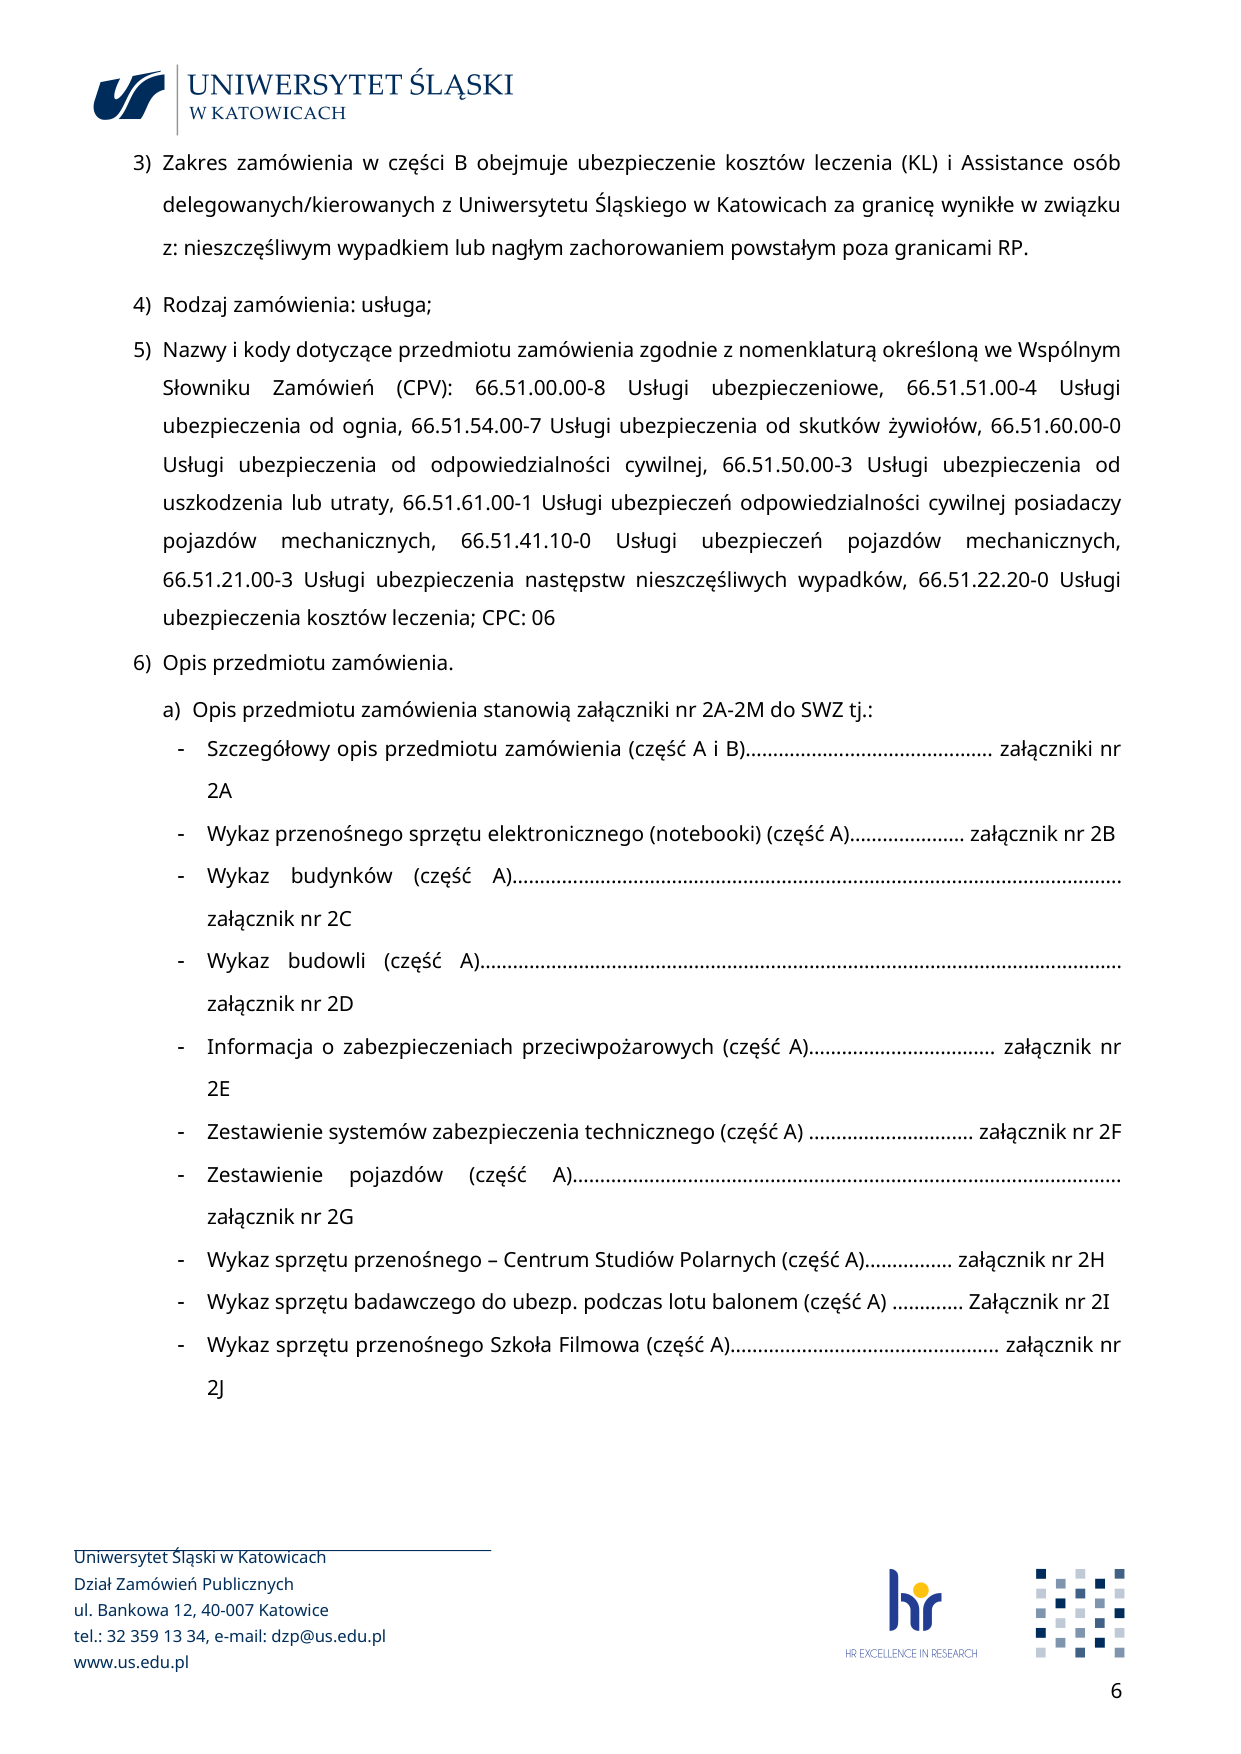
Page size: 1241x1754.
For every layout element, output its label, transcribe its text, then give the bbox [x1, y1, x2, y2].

list Nazwy i kody dotyczące przedmiotu zamówienia zgodnie z nomenklaturą określoną we Wspólnym Słowniku Zamówień (CPV): 66.51.00.00-8 Usługi ubezpieczeniowe, 66.51.51.00-4 Usługi ubezpieczenia od ognia, 66.51.54.00-7 Usługi ubezpieczenia od skutków żywiołów, 66.51.60.00-0 Usługi ubezpieczenia od odpowiedzialności cywilnej, 66.51.50.00-3 Usługi ubezpieczenia od uszkodzenia lub utraty, 66.51.61.00-1 Usługi ubezpieczeń odpowiedzialności cywilnej posiadaczy pojazdów mechanicznych, 66.51.41.10-0 Usługi ubezpieczeń pojazdów mechanicznych, 66.51.21.00-3 Usługi ubezpieczenia następstw nieszczęśliwych wypadków, 66.51.22.20-0 Usługi ubezpieczenia kosztów leczenia; CPC: 06 [133, 335, 1122, 631]
list Informacja o zabezpieczeniach przeciwpożarowych (część A)……………………………. załącznik nr 2E [177, 1032, 1122, 1103]
list Wykaz sprzętu przenośnego – Centrum Studiów Polarnych (część A)………….… załącznik nr 2H [177, 1245, 1122, 1273]
subtitle Zakres zamówienia w części B obejmuje ubezpieczenie kosztów leczenia (KL) i Assistance osób delegowanych/kierowanych z Uniwersytetu Śląskiego w Katowicach za granicę wynikłe w związku z: nieszczęśliwym wypadkiem lub nagłym zachorowaniem powstałym poza granicami RP. [133, 148, 1122, 261]
list Wykaz sprzętu badawczego do ubezp. podczas lotu balonem (część A) …………. Załącznik nr 2I [177, 1287, 1122, 1316]
picture [0, 1541, 492, 1559]
list Wykaz przenośnego sprzętu elektronicznego (notebooki) (część A)………………… załącznik nr 2B [177, 819, 1122, 847]
list Zestawienie systemów zabezpieczenia technicznego (część A) ……………………..…. załącznik nr 2F [177, 1117, 1122, 1146]
subtitle Opis przedmiotu zamówienia stanowią załączniki nr 2A-2M do SWZ tj.: [162, 695, 1122, 723]
list Zestawienie pojazdów (część A)………………………………………………………………………………….…... załącznik nr 2G [177, 1160, 1122, 1231]
subtitle Opis przedmiotu zamówienia. [133, 648, 1122, 676]
list Wykaz budowli (część A)……………………………………………………………………………………………………… załącznik nr 2D [177, 947, 1122, 1018]
list Wykaz budynków (część A)………………………………………………………………………..………………………. załącznik nr 2C [177, 861, 1122, 932]
list Rodzaj zamówienia: usługa; [133, 290, 1122, 318]
list Szczegółowy opis przedmiotu zamówienia (część A i B)……………….…………..…..……. załączniki nr 2A [177, 734, 1122, 805]
list Wykaz sprzętu przenośnego Szkoła Filmowa (część A)……………………………….………... załącznik nr 2J [177, 1330, 1122, 1401]
picture [0, 0, 1217, 171]
picture [777, 1442, 1154, 1687]
